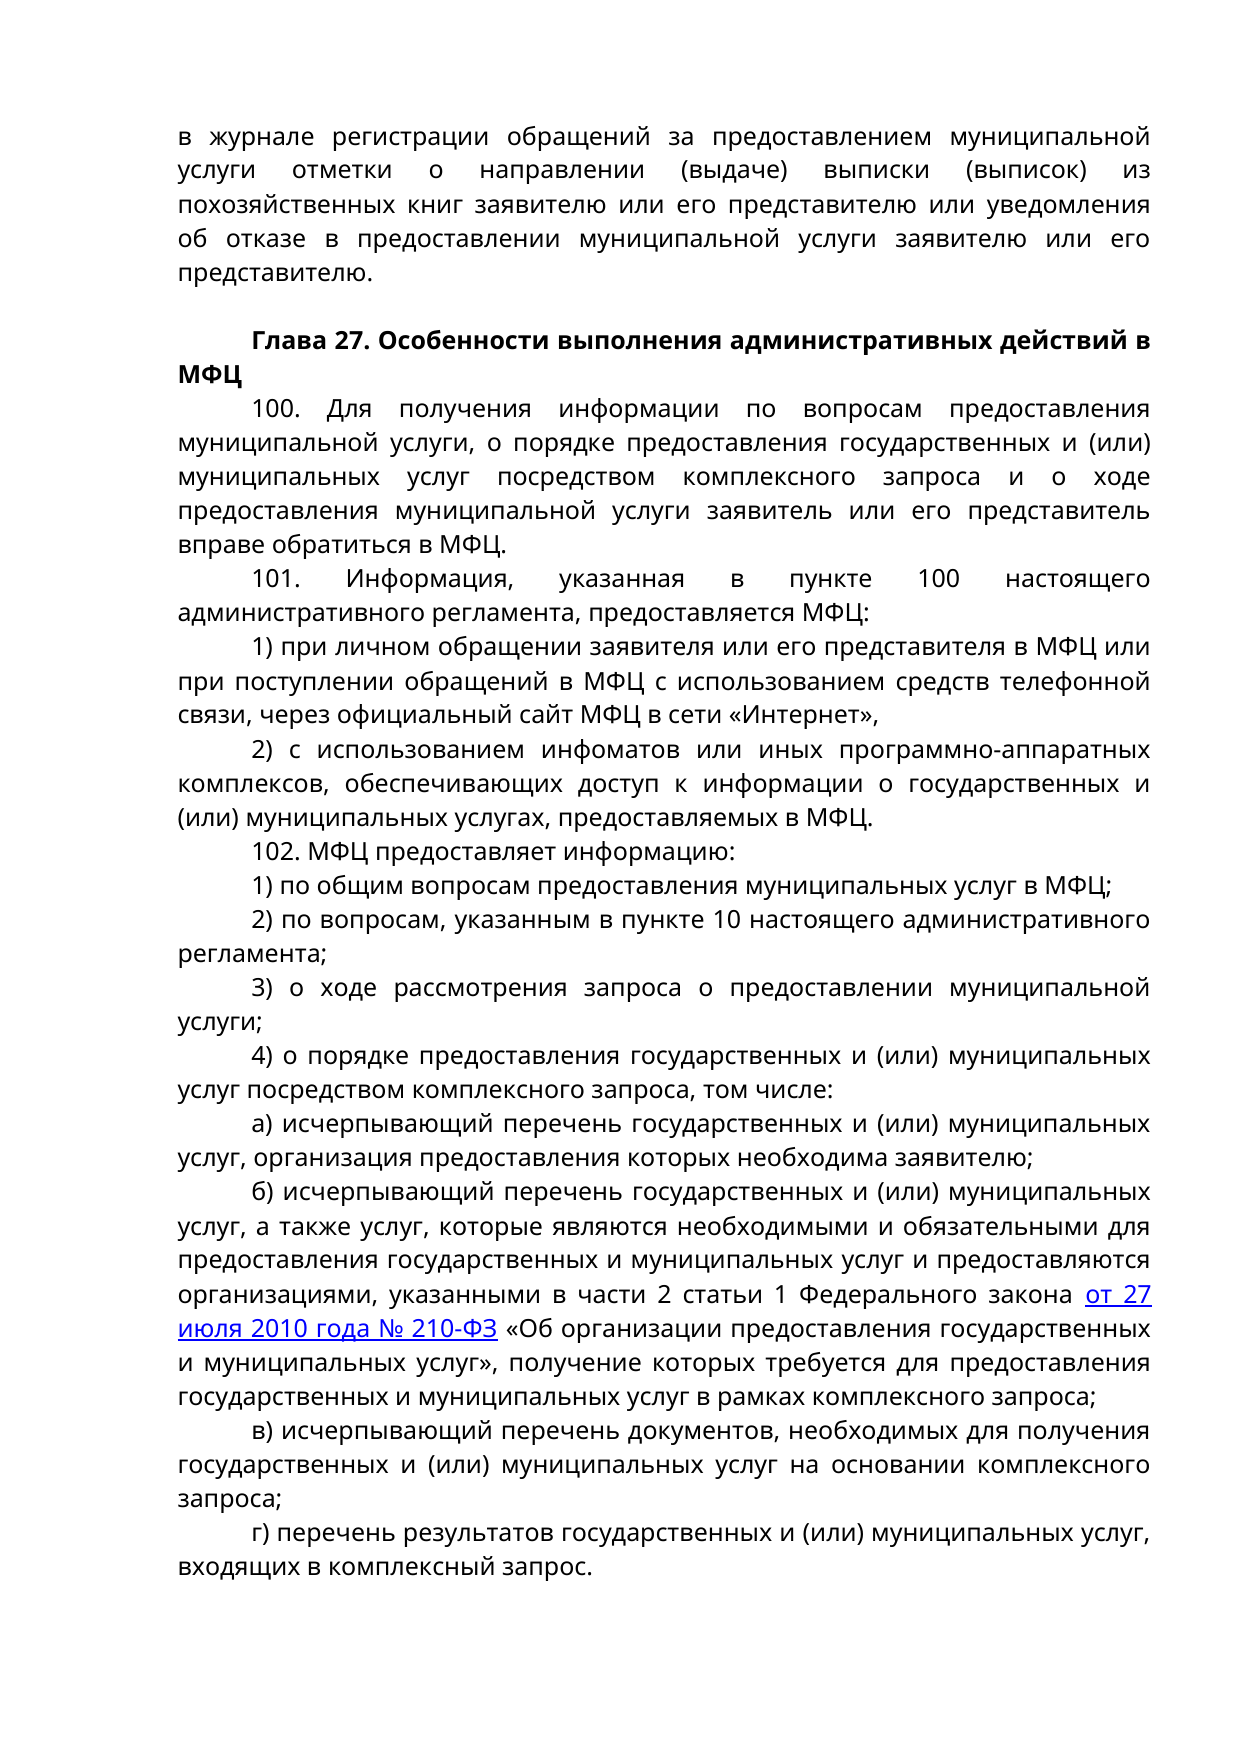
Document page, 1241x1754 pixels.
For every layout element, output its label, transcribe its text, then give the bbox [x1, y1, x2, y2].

text г) перечень результатов государственных и (или) муниципальных услуг, входящих в комплексный запрос. [177, 1515, 1152, 1583]
text в) исчерпывающий перечень документов, необходимых для получения государственных и (или) муниципальных услуг на основании комплексного запроса; [177, 1412, 1152, 1515]
text 101. Информация, указанная в пункте 100 настоящего административного регламента, предоставляется МФЦ: [177, 561, 1152, 629]
text 2) с использованием инфоматов или иных программно-аппаратных комплексов, обеспечивающих доступ к информации о государственных и (или) муниципальных услугах, предоставляемых в МФЦ. [177, 731, 1152, 833]
text Глава 27. Особенности выполнения административных действий в МФЦ [177, 322, 1152, 391]
text а) исчерпывающий перечень государственных и (или) муниципальных услуг, организация предоставления которых необходима заявителю; [177, 1106, 1152, 1174]
text 1) по общим вопросам предоставления муниципальных услуг в МФЦ; [177, 867, 1152, 902]
text 100. Для получения информации по вопросам предоставления муниципальной услуги, о порядке предоставления государственных и (или) муниципальных услуг посредством комплексного запроса и о ходе предоставления муниципальной услуги заявитель или его представитель вправе обратиться в МФЦ. [177, 391, 1152, 561]
text 4) о порядке предоставления государственных и (или) муниципальных услуг посредством комплексного запроса, том числе: [177, 1038, 1152, 1106]
text б) исчерпывающий перечень государственных и (или) муниципальных услуг, а также услуг, которые являются необходимыми и обязательными для предоставления государственных и муниципальных услуг и предоставляются организациями, указанными в части 2 статьи 1 Федерального закона от 27 июля 2010 года № 210-ФЗ «Об организации предоставления государственных и муниципальных услуг», получение которых требуется для предоставления государственных и муниципальных услуг в рамках комплексного запроса; [177, 1174, 1152, 1412]
text 2) по вопросам, указанным в пункте 10 настоящего административного регламента; [177, 902, 1152, 970]
text 1) при личном обращении заявителя или его представителя в МФЦ или при поступлении обращений в МФЦ с использованием средств телефонной связи, через официальный сайт МФЦ в сети «Интернет», [177, 629, 1152, 731]
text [177, 118, 1152, 288]
text 102. МФЦ предоставляет информацию: [177, 833, 1152, 867]
text 3) о ходе рассмотрения запроса о предоставлении муниципальной услуги; [177, 970, 1152, 1038]
